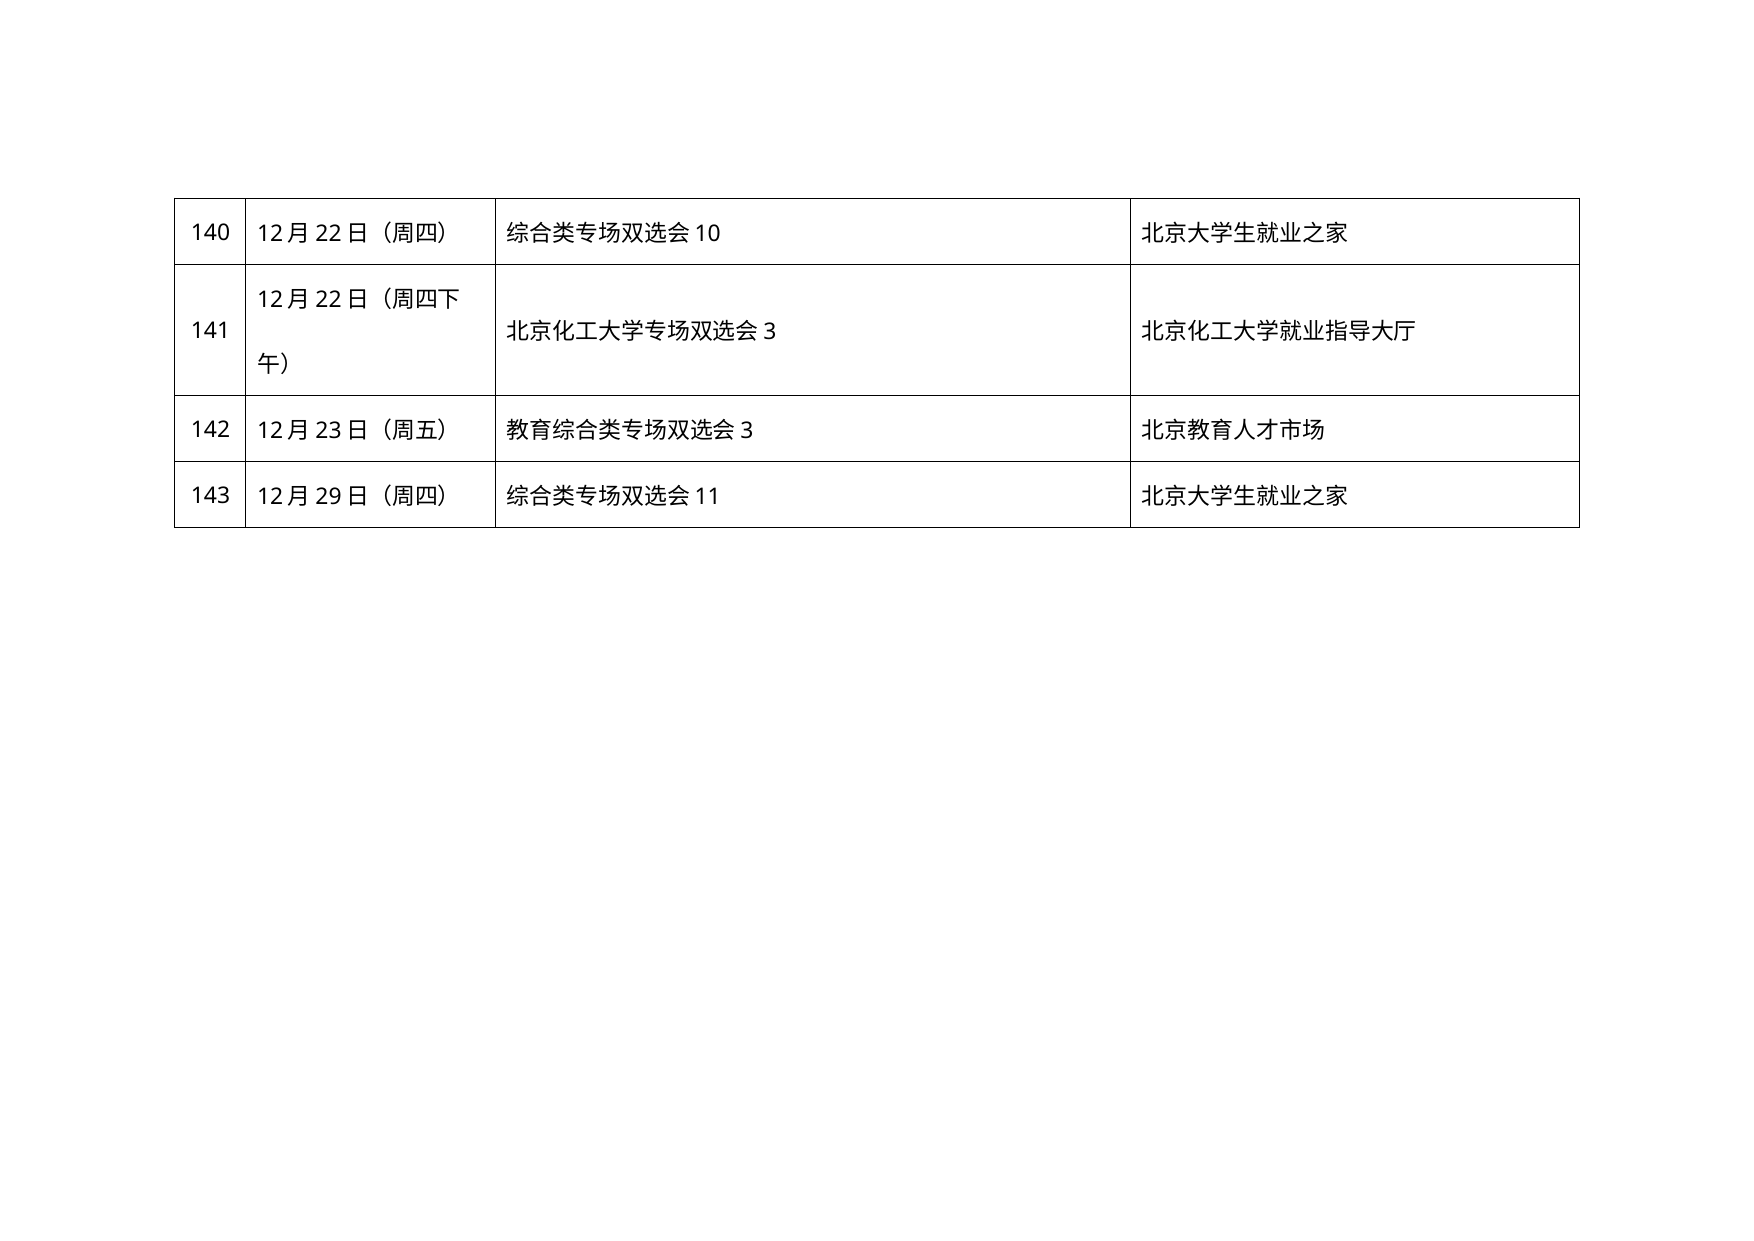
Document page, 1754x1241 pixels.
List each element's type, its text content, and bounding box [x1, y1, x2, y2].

table_cell 12月22日（周四） [246, 199, 495, 264]
table_cell 北京化工大学就业指导大厅 [1131, 265, 1579, 395]
table_cell 141 [175, 265, 245, 395]
table_cell 教育综合类专场双选会3 [496, 396, 1130, 461]
table_cell 143 [175, 462, 245, 527]
table_cell 12月23日（周五） [246, 396, 495, 461]
table_cell 北京化工大学专场双选会3 [496, 265, 1130, 395]
table_cell 综合类专场双选会10 [496, 199, 1130, 264]
table_cell 北京大学生就业之家 [1131, 462, 1579, 527]
table_cell 综合类专场双选会11 [496, 462, 1130, 527]
table_cell 北京教育人才市场 [1131, 396, 1579, 461]
table_cell 142 [175, 396, 245, 461]
table_cell 12月29日（周四） [246, 462, 495, 527]
table_cell 140 [175, 199, 245, 264]
table_cell 北京大学生就业之家 [1131, 199, 1579, 264]
table_cell 12月22日（周四下午） [246, 265, 495, 395]
